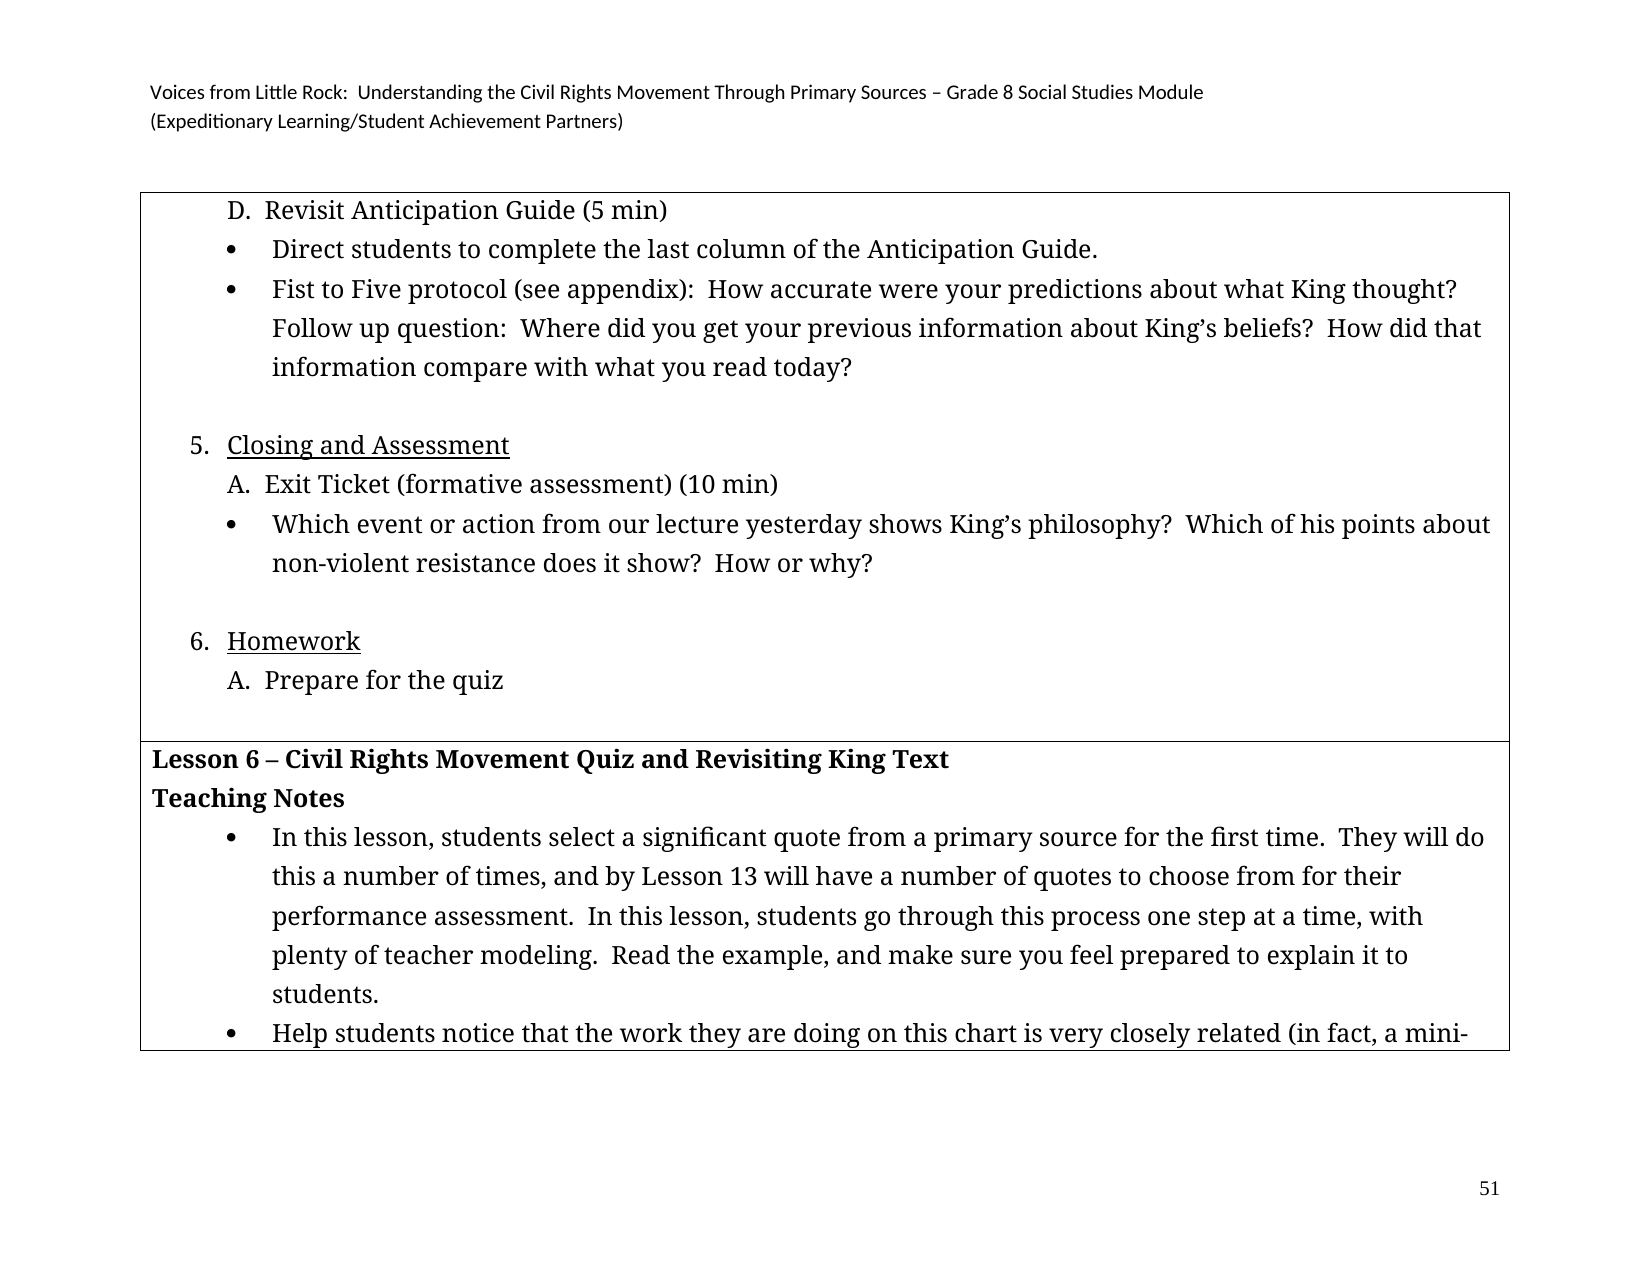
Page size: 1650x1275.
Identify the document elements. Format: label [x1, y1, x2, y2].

table_cell [141, 193, 1509, 741]
table_cell [141, 742, 1509, 1050]
